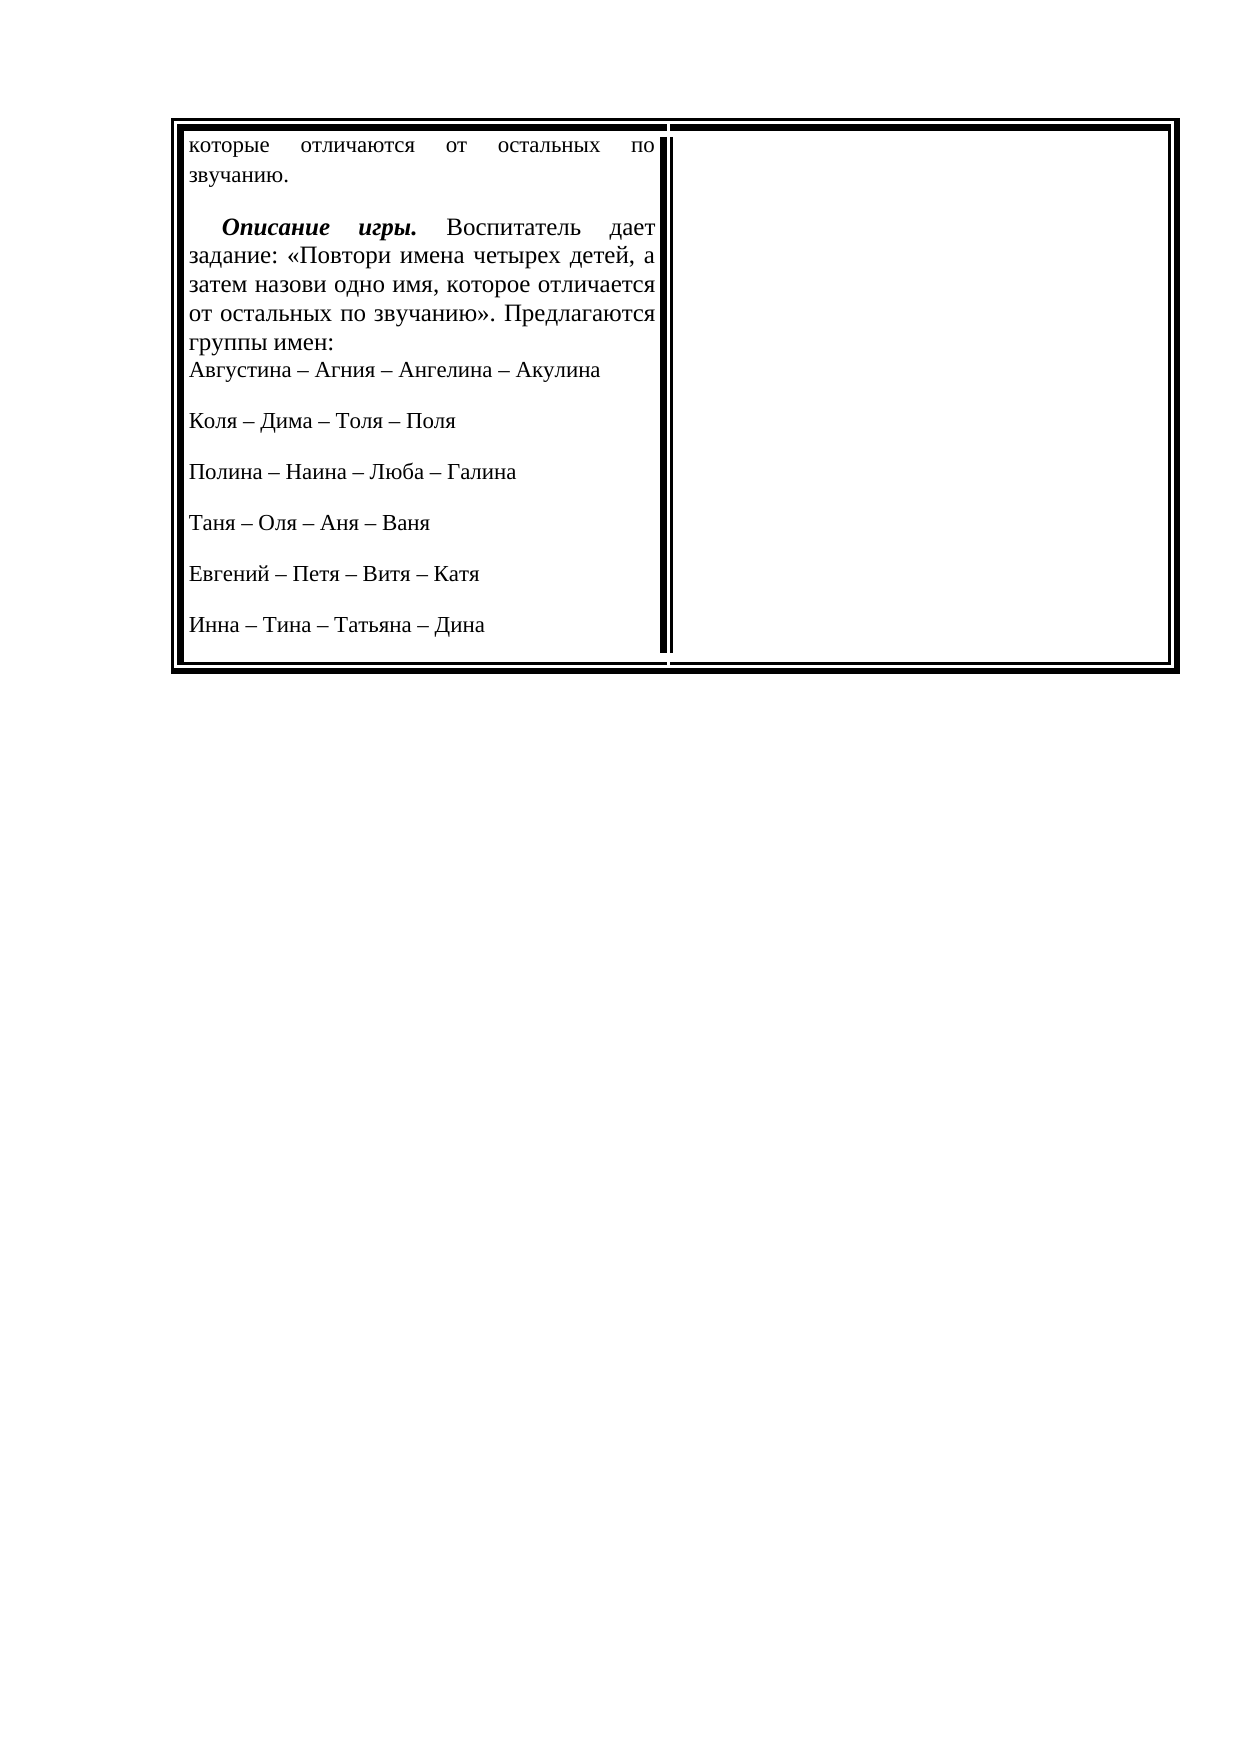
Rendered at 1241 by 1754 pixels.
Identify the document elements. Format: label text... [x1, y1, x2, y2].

table_cell [667, 121, 1174, 662]
